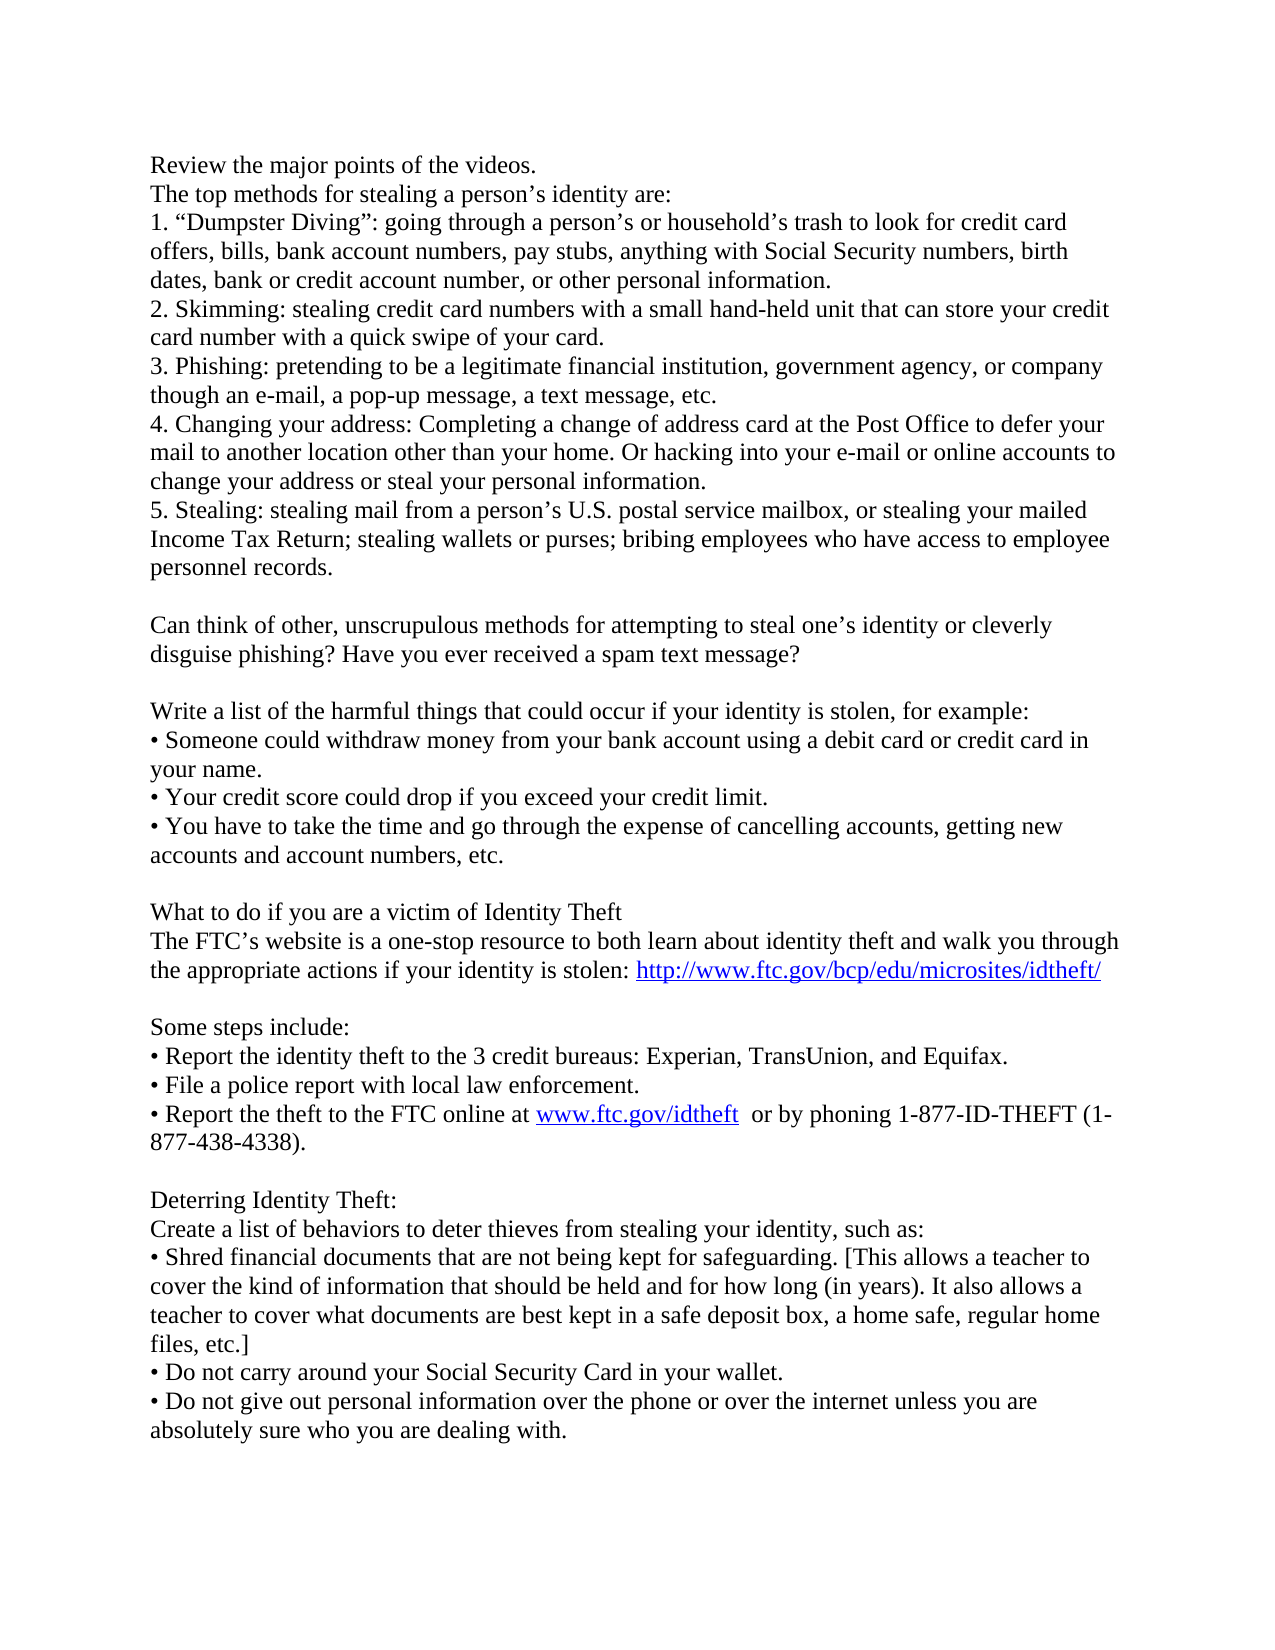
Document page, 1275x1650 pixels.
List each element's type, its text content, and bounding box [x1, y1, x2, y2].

text Some steps include: [150, 1012, 1125, 1041]
text 1. “Dumpster Diving”: going through a person’s or household’s trash to look for credit card offers, bills, bank account numbers, pay stubs, anything with Social Security numbers, birth dates, bank or credit account number, or other personal information. [150, 207, 1125, 294]
text • Report the identity theft to the 3 credit bureaus: Experian, TransUnion, and Equifax. [150, 1041, 1125, 1070]
text • File a police report with local law enforcement. [150, 1070, 1125, 1099]
text • Shred financial documents that are not being kept for safeguarding. [This allows a teacher to cover the kind of information that should be held and for how long (in years). It also allows a teacher to cover what documents are best kept in a safe deposit box, a home safe, regular home files, etc.] [150, 1242, 1125, 1357]
text Can think of other, unscrupulous methods for attempting to steal one’s identity or cleverly disguise phishing? Have you ever received a spam text message? [150, 610, 1125, 667]
text • You have to take the time and go through the expense of cancelling accounts, getting new accounts and account numbers, etc. [150, 811, 1125, 869]
text 4. Changing your address: Completing a change of address card at the Post Office to defer your mail to another location other than your home. Or hacking into your e-mail or online accounts to change your address or steal your personal information. [150, 409, 1125, 495]
text 2. Skimming: stealing credit card numbers with a small hand-held unit that can store your credit card number with a quick swipe of your card. [150, 294, 1125, 351]
text • Do not give out personal information over the phone or over the internet unless you are absolutely sure who you are dealing with. [150, 1386, 1125, 1444]
text • Do not carry around your Social Security Card in your wallet. [150, 1357, 1125, 1386]
text • Your credit score could drop if you exceed your credit limit. [150, 782, 1125, 811]
text Create a list of behaviors to deter thieves from stealing your identity, such as: [150, 1214, 1125, 1242]
text Review the major points of the videos. [150, 150, 1125, 179]
text Deterring Identity Theft: [150, 1185, 1125, 1214]
text • Report the theft to the FTC online at www.ftc.gov/idtheft or by phoning 1-877-ID-THEFT (1-877-438-4338). [150, 1099, 1125, 1156]
text Write a list of the harmful things that could occur if your identity is stolen, for example: [150, 696, 1125, 725]
text The FTC’s website is a one-stop resource to both learn about identity theft and walk you through the appropriate actions if your identity is stolen: http://www.ftc.gov/bcp/edu/microsites/idtheft/ [150, 926, 1125, 984]
text 5. Stealing: stealing mail from a person’s U.S. postal service mailbox, or stealing your mailed Income Tax Return; stealing wallets or purses; bribing employees who have access to employee personnel records. [150, 495, 1125, 581]
text The top methods for stealing a person’s identity are: [150, 179, 1125, 207]
text 3. Phishing: pretending to be a legitimate financial institution, government agency, or company though an e-mail, a pop-up message, a text message, etc. [150, 351, 1125, 409]
text • Someone could withdraw money from your bank account using a debit card or credit card in your name. [150, 725, 1125, 782]
text What to do if you are a victim of Identity Theft [150, 897, 1125, 926]
